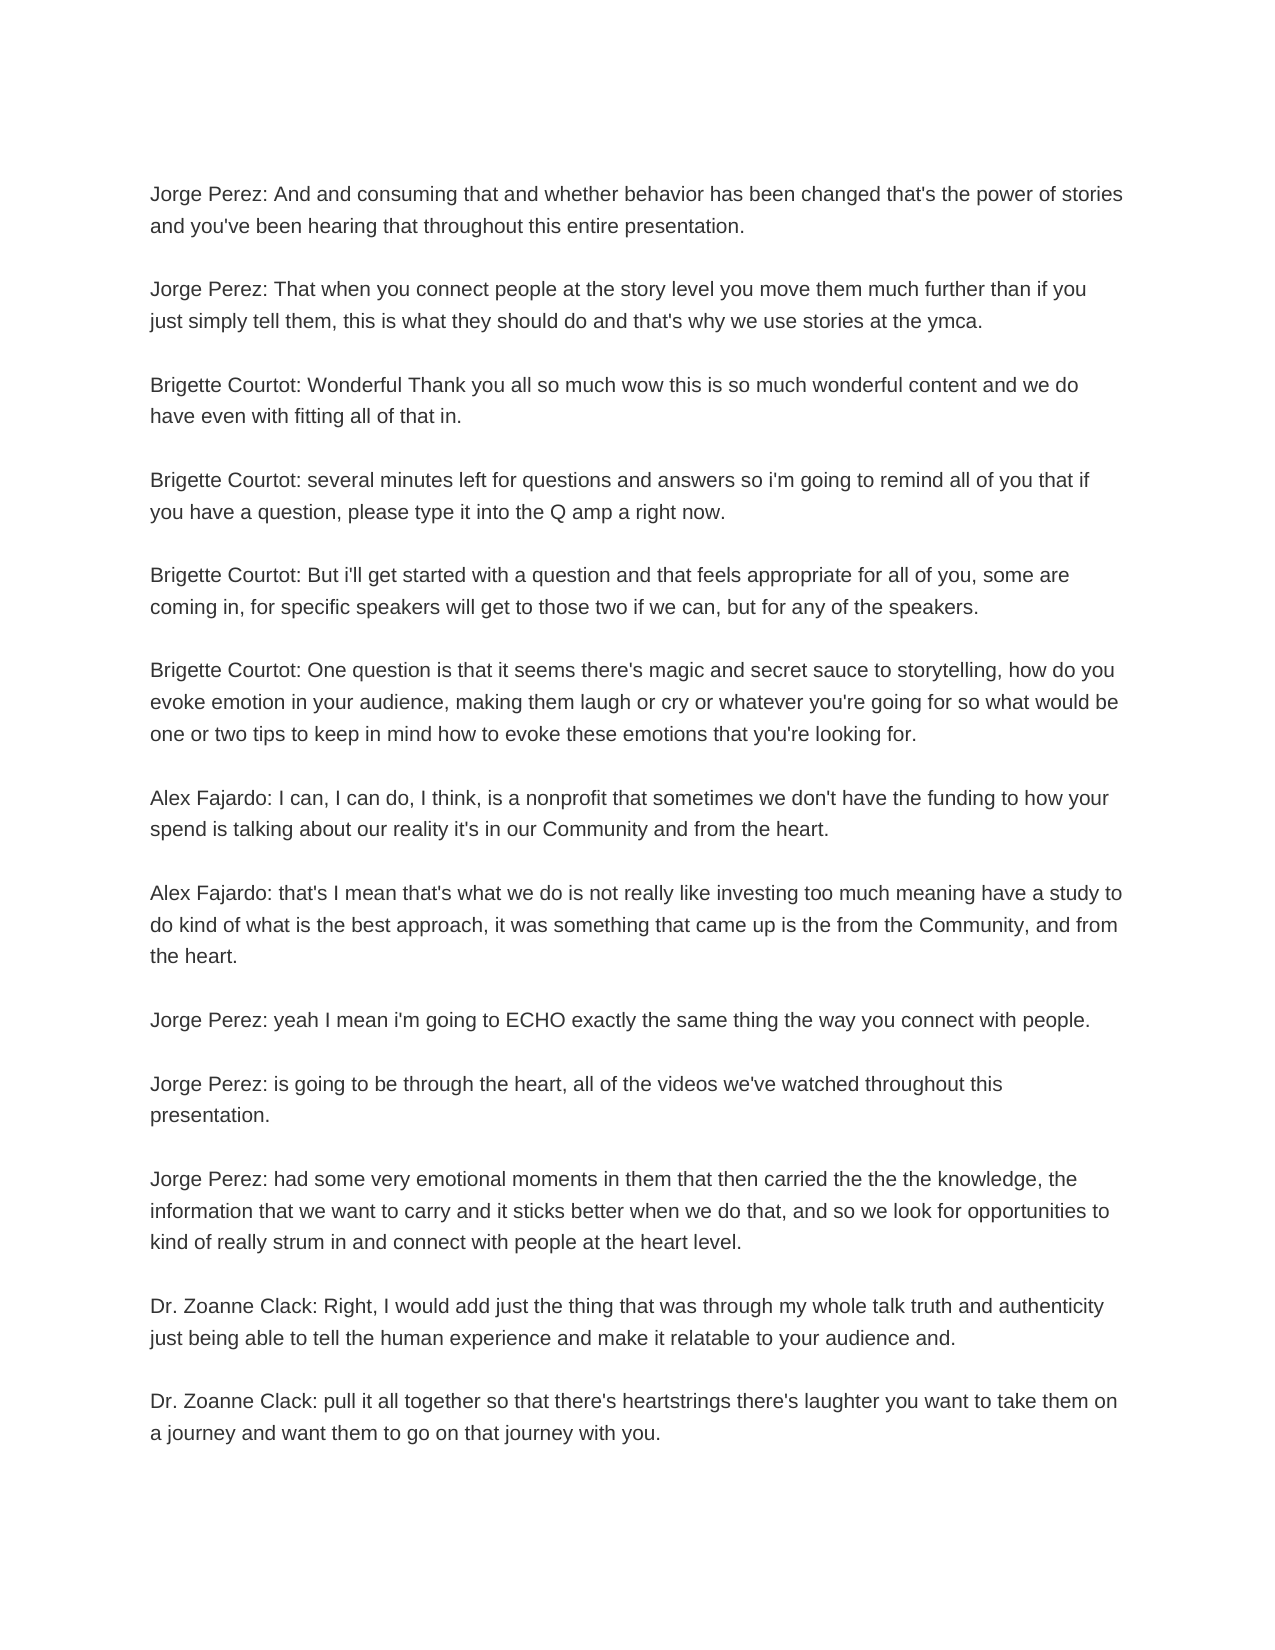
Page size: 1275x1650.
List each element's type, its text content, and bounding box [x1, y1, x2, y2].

text Alex Fajardo: that's I mean that's what we do is not really like investing too much meaning have a study to do kind of what is the best approach, it was something that came up is the from the Community, and from the heart. [150, 881, 1125, 968]
text Jorge Perez: had some very emotional moments in them that then carried the the the knowledge, the information that we want to carry and it sticks better when we do that, and so we look for opportunities to kind of really strum in and connect with people at the heart level. [150, 1167, 1125, 1254]
text Dr. Zoanne Clack: pull it all together so that there's heartstrings there's laughter you want to take them on a journey and want them to go on that journey with you. [150, 1389, 1125, 1445]
text Brigette Courtot: One question is that it seems there's magic and secret sauce to storytelling, how do you evoke emotion in your audience, making them laugh or cry or whatever you're going for so what would be one or two tips to keep in mind how to evoke these emotions that you're looking for. [150, 658, 1125, 746]
text Jorge Perez: And and consuming that and whether behavior has been changed that's the power of stories and you've been hearing that throughout this entire presentation. [150, 182, 1125, 237]
text Jorge Perez: yeah I mean i'm going to ECHO exactly the same thing the way you connect with people. [150, 1008, 1125, 1032]
text Dr. Zoanne Clack: Right, I would add just the thing that was through my whole talk truth and authenticity just being able to tell the human experience and make it relatable to your audience and. [150, 1294, 1125, 1349]
text Brigette Courtot: Wonderful Thank you all so much wow this is so much wonderful content and we do have even with fitting all of that in. [150, 372, 1125, 428]
text Brigette Courtot: But i'll get started with a question and that feels appropriate for all of you, some are coming in, for specific speakers will get to those two if we can, but for any of the speakers. [150, 563, 1125, 619]
text Alex Fajardo: I can, I can do, I think, is a nonprofit that sometimes we don't have the funding to how your spend is talking about our reality it's in our Community and from the heart. [150, 785, 1125, 841]
text Brigette Courtot: several minutes left for questions and answers so i'm going to remind all of you that if you have a question, please type it into the Q amp a right now. [150, 468, 1125, 523]
text Jorge Perez: is going to be through the heart, all of the videos we've watched throughout this presentation. [150, 1071, 1125, 1127]
text Jorge Perez: That when you connect people at the story level you move them much further than if you just simply tell them, this is what they should do and that's why we use stories at the ymca. [150, 277, 1125, 333]
